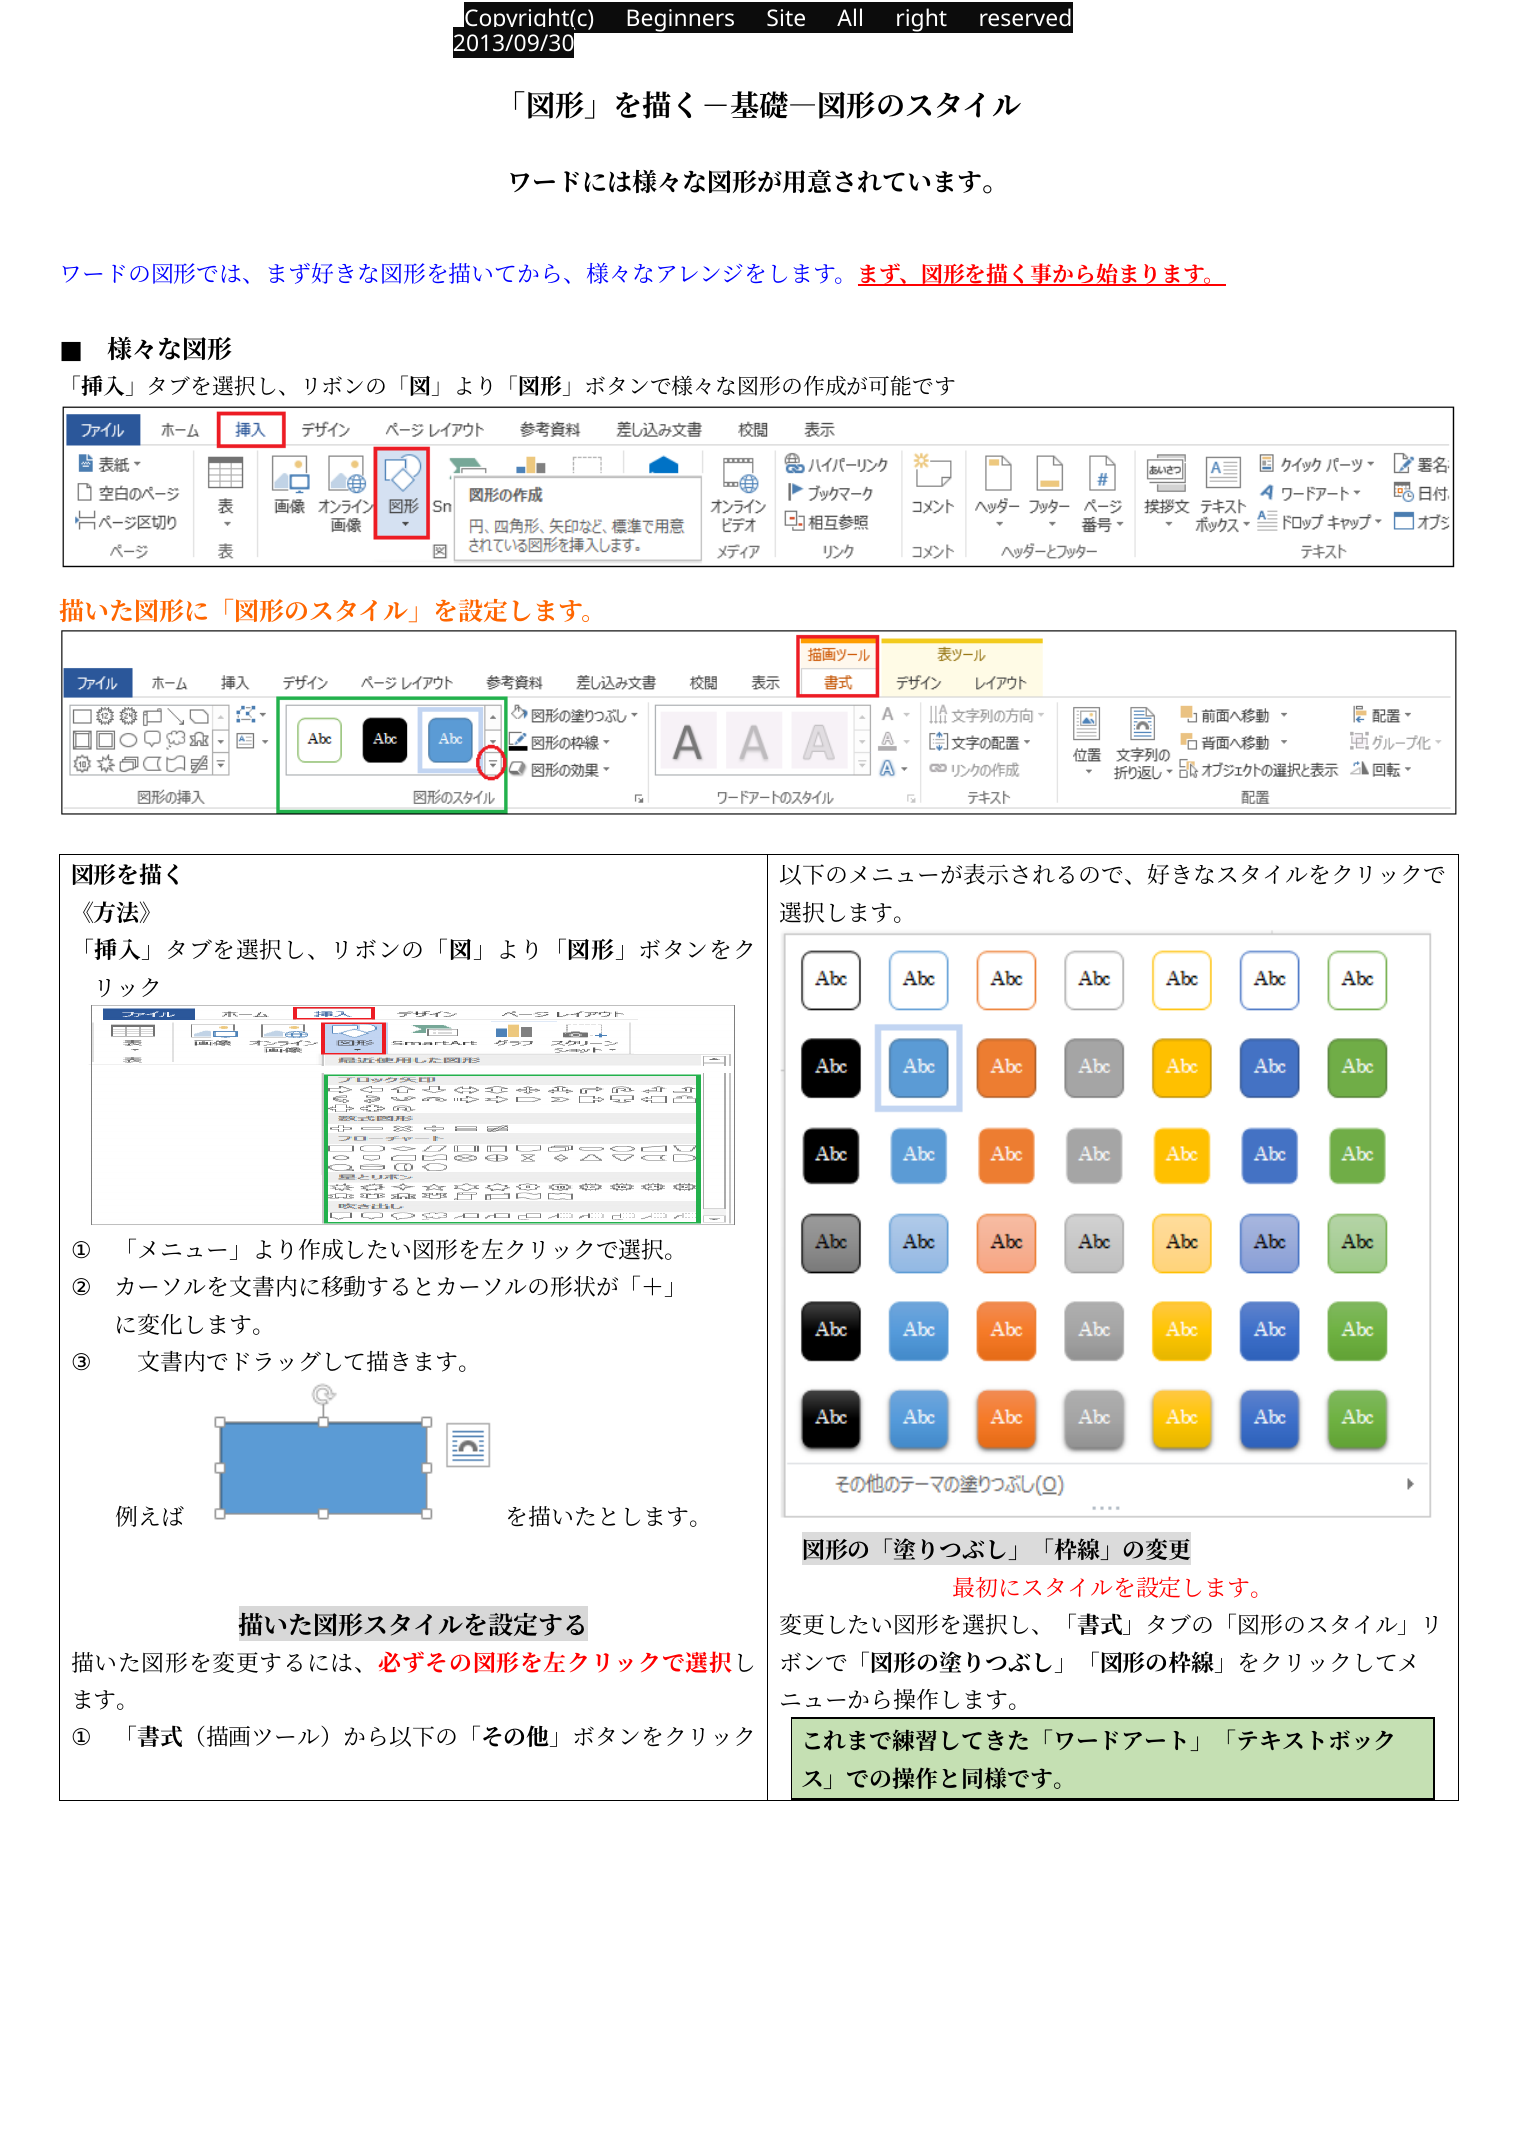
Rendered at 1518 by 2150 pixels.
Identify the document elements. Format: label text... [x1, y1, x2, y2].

picture [207, 1379, 506, 1526]
text 「挿入」タブを選択し、リボンの「図」より「図形」ボタンで様々な図形の作成が可能です [59, 366, 1459, 404]
picture [778, 929, 1435, 1521]
text 「図形」を描く－基礎―図形のスタイル [59, 66, 1459, 141]
text ワードの図形では、まず好きな図形を描いてから、様々なアレンジをします。まず、図形を描く事から始まります。 [59, 254, 1459, 291]
picture [59, 403, 1458, 571]
text 描いた図形に「図形のスタイル」を設定します。 [59, 591, 1459, 628]
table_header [60, 855, 767, 1799]
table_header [768, 855, 1458, 1799]
text ■ 様々な図形 [59, 329, 1459, 366]
picture [88, 1004, 739, 1226]
picture [59, 628, 1459, 817]
text ワードには様々な図形が用意されています。 [59, 141, 1459, 216]
